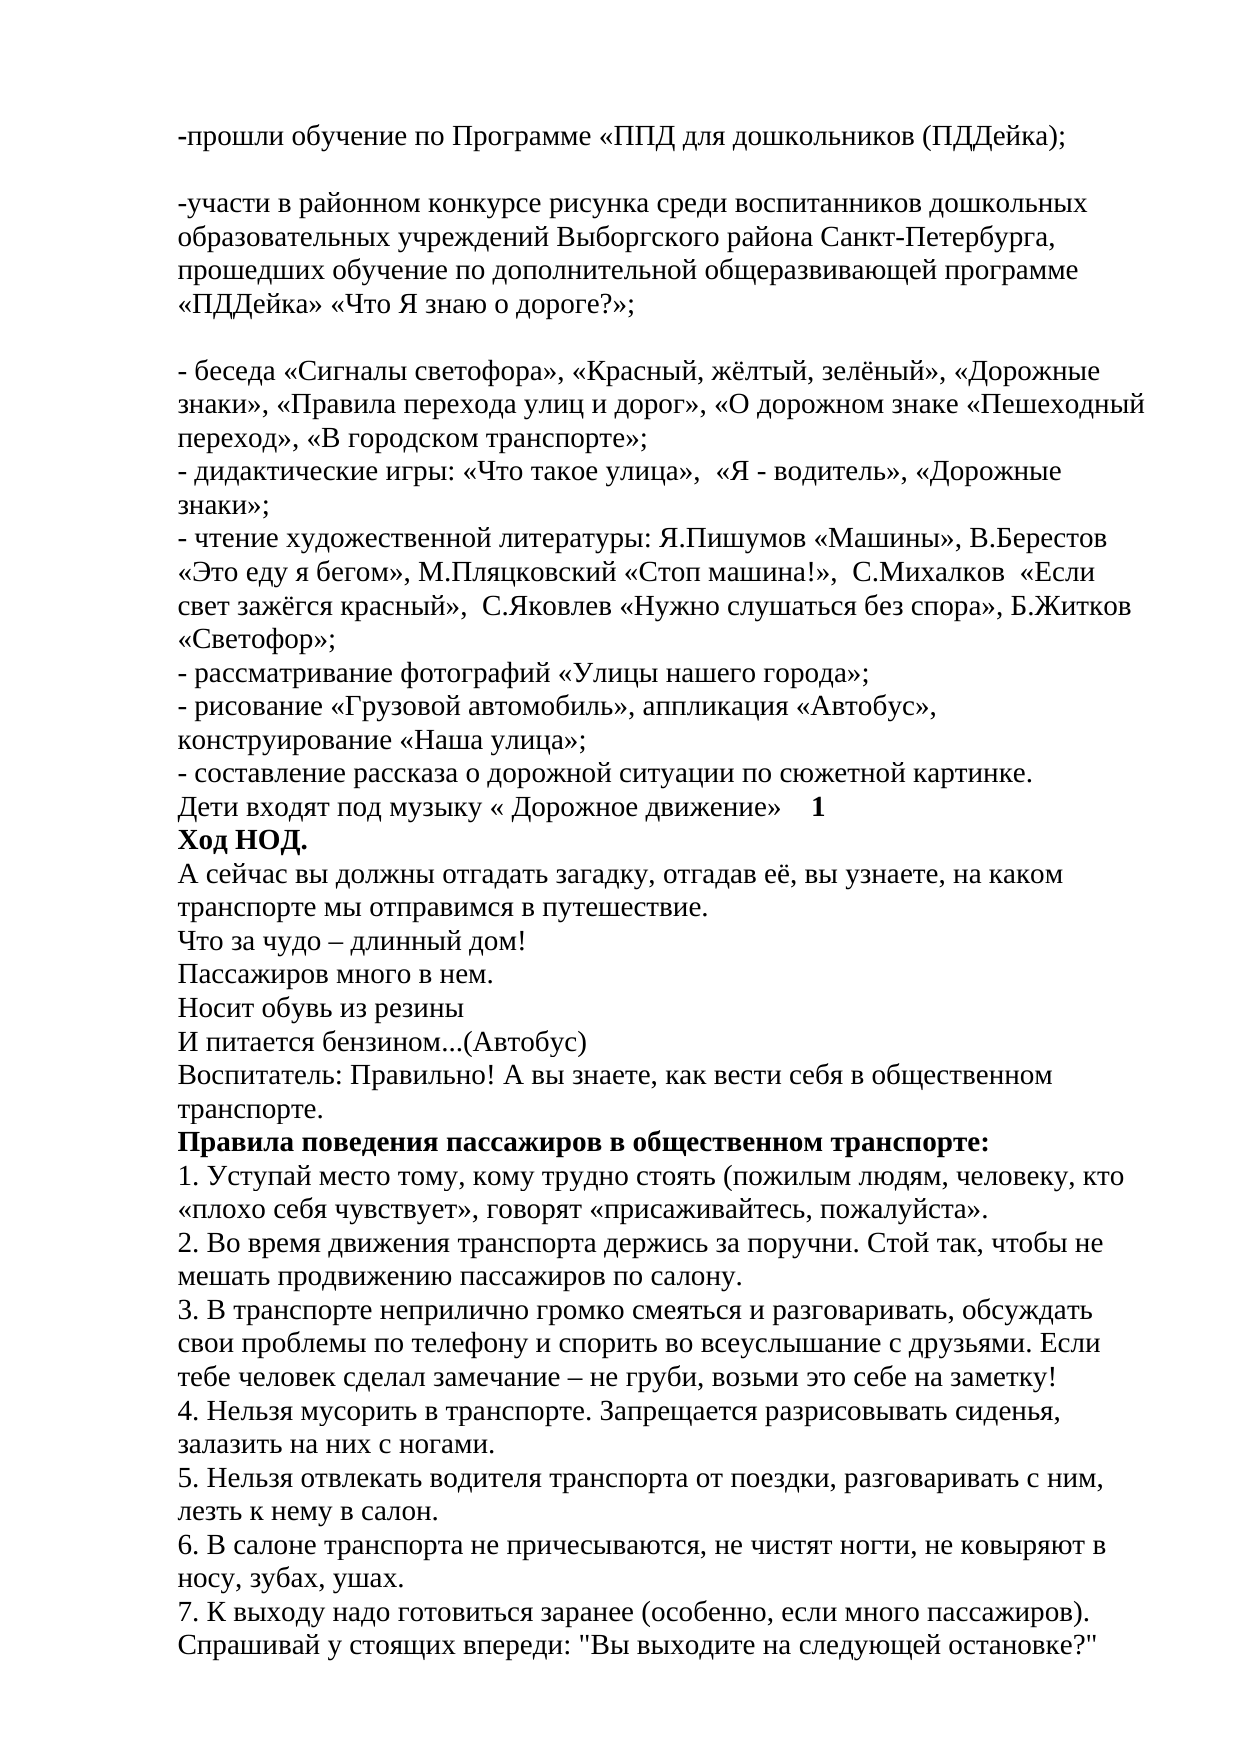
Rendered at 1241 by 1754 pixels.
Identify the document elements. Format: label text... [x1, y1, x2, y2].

text - рисование «Грузовой автомобиль», аппликация «Автобус», конструирование «Наша улица»; [177, 688, 1152, 755]
text -участи в районном конкурсе рисунка среди воспитанников дошкольных образовательных учреждений Выборгского района Санкт-Петербурга, прошедших обучение по дополнительной общеразвивающей программе «ПДДейка» «Что Я знаю о дороге?»; [177, 185, 1152, 319]
text А сейчас вы должны отгадать загадку, отгадав её, вы узнаете, на каком транспорте мы отправимся в путешествие. Что за чудо – длинный дом! Пассажиров много в нем. Носит обувь из резины И питается бензином...(Автобус) [177, 856, 1152, 1057]
text - чтение художественной литературы: Я.Пишумов «Машины», В.Берестов «Это еду я бегом», М.Пляцковский «Стоп машина!», С.Михалков «Если свет зажёгся красный», С.Яковлев «Нужно слушаться без спора», Б.Житков «Светофор»; [177, 521, 1152, 655]
text - рассматривание фотографий «Улицы нашего города»; [177, 655, 1152, 688]
text Ход НОД. [177, 822, 1152, 856]
text - составление рассказа о дорожной ситуации по сюжетной картинке. [177, 755, 1152, 789]
text Воспитатель: Правильно! А вы знаете, как вести себя в общественном транспорте. [324, 1057, 1152, 1124]
text -прошли обучение по Программе «ППД для дошкольников (ПДДейка); [177, 118, 1152, 152]
text Дети входят под музыку « Дорожное движение» 1 [177, 789, 1152, 822]
text - дидактические игры: «Что такое улица», «Я - водитель», «Дорожные знаки»; [177, 453, 1152, 521]
text - беседа «Сигналы светофора», «Красный, жёлтый, зелёный», «Дорожные знаки», «Правила перехода улиц и дорог», «О дорожном знаке «Пешеходный переход», «В городском транспорте»; [177, 353, 1152, 453]
